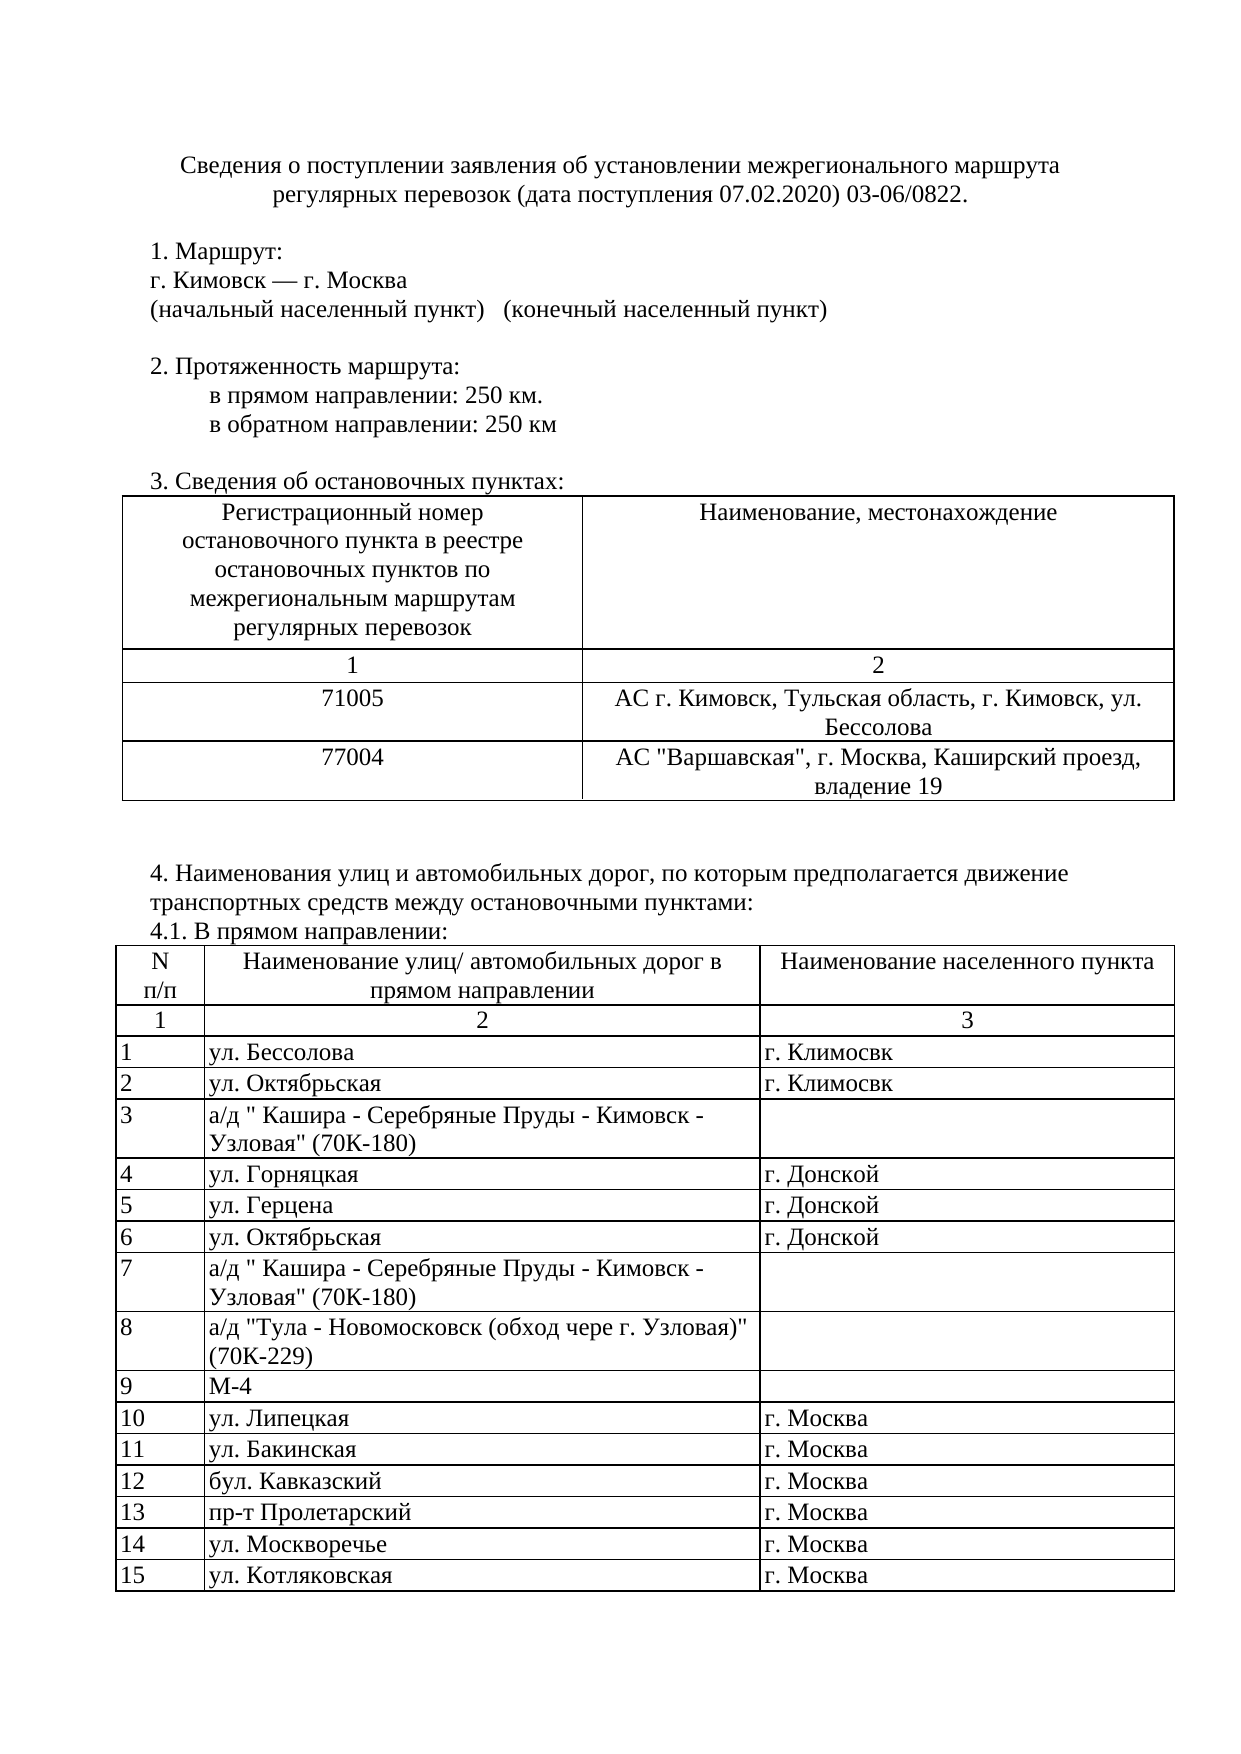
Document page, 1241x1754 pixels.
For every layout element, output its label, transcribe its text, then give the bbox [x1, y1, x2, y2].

text Сведения о поступлении заявления об установлении межрегионального маршрута регулярных перевозок (дата поступления 07.02.2020) 03-06/0822. [150, 150, 1090, 207]
table_cell г. Донской [761, 1159, 1174, 1189]
table_cell а/д "Тула - Новомосковск (обход чере г. Узловая)" (70К-229) [205, 1312, 759, 1370]
table_cell 1 [117, 1006, 204, 1035]
table_header Наименование, местонахождение [583, 497, 1173, 648]
text 1. Маршрут: [150, 236, 1090, 265]
text 4. Наименования улиц и автомобильных дорог, по которым предполагается движение транспортных средств между остановочными пунктами: [150, 858, 1090, 916]
table_header N п/п [117, 946, 204, 1004]
table_cell пр-т Пролетарский [205, 1497, 759, 1527]
table_cell АС "Варшавская", г. Москва, Каширский проезд, владение 19 [583, 742, 1173, 799]
table_cell 1 [117, 1037, 204, 1067]
table_cell ул. Герцена [205, 1190, 759, 1220]
table_cell г. Климосвк [761, 1037, 1174, 1067]
text в прямом направлении: 250 км. [150, 380, 1090, 409]
table_cell [761, 1100, 1174, 1157]
table_header Наименование улиц/ автомобильных дорог в прямом направлении [205, 946, 759, 1004]
table_cell г. Москва [761, 1560, 1174, 1590]
table_cell 3 [117, 1100, 204, 1157]
table_cell М-4 [205, 1371, 759, 1401]
table_cell 2 [117, 1068, 204, 1098]
table_cell ул. Октябрьская [205, 1222, 759, 1252]
text 3. Сведения об остановочных пунктах: [150, 466, 1090, 495]
table_cell ул. Бакинская [205, 1434, 759, 1464]
table_cell а/д " Кашира - Серебряные Пруды - Кимовск - Узловая" (70К-180) [205, 1100, 759, 1157]
table_cell ул. Бессолова [205, 1037, 759, 1067]
table_cell г. Донской [761, 1190, 1174, 1220]
table_cell ул. Котляковская [205, 1560, 759, 1590]
table_cell ул. Москворечье [205, 1529, 759, 1558]
table_header Наименование населенного пункта [761, 946, 1174, 1004]
table_cell 9 [117, 1371, 204, 1401]
table_cell г. Москва [761, 1466, 1174, 1496]
table_cell ул. Октябрьская [205, 1068, 759, 1098]
table_cell 1 [123, 650, 582, 681]
table_cell 2 [205, 1006, 759, 1035]
table_cell 10 [117, 1403, 204, 1433]
table_cell ул. Горняцкая [205, 1159, 759, 1189]
table_cell г. Москва [761, 1497, 1174, 1527]
table_cell а/д " Кашира - Серебряные Пруды - Кимовск - Узловая" (70К-180) [205, 1253, 759, 1311]
table_cell бул. Кавказский [205, 1466, 759, 1496]
table_cell 71005 [123, 683, 582, 740]
table_cell 11 [117, 1434, 204, 1464]
text 2. Протяженность маршрута: [150, 351, 1090, 380]
text в обратном направлении: 250 км [150, 409, 1090, 437]
table_cell 6 [117, 1222, 204, 1252]
text г. Кимовск — г. Москва [150, 265, 1090, 294]
table_cell г. Климосвк [761, 1068, 1174, 1098]
table_cell 77004 [123, 742, 582, 799]
table_cell г. Донской [761, 1222, 1174, 1252]
table_cell г. Москва [761, 1403, 1174, 1433]
table_cell [761, 1253, 1174, 1311]
table_cell 2 [583, 650, 1173, 681]
table_cell 8 [117, 1312, 204, 1370]
text 4.1. В прямом направлении: [150, 916, 1090, 945]
table_cell ул. Липецкая [205, 1403, 759, 1433]
table_cell 12 [117, 1466, 204, 1496]
table_cell АС г. Кимовск, Тульская область, г. Кимовск, ул. Бессолова [583, 683, 1173, 740]
table_cell 3 [761, 1006, 1174, 1035]
table_cell 7 [117, 1253, 204, 1311]
table_cell 4 [117, 1159, 204, 1189]
table_cell 15 [117, 1560, 204, 1590]
table_cell г. Москва [761, 1434, 1174, 1464]
table_header Регистрационный номер остановочного пункта в реестре остановочных пунктов по межрегиональным маршрутам регулярных перевозок [123, 497, 582, 648]
table_cell [761, 1312, 1174, 1370]
table_cell [761, 1371, 1174, 1401]
table_cell 13 [117, 1497, 204, 1527]
table_cell 5 [117, 1190, 204, 1220]
table_cell г. Москва [761, 1529, 1174, 1558]
table_cell 14 [117, 1529, 204, 1558]
text (начальный населенный пункт) (конечный населенный пункт) [150, 294, 1090, 322]
